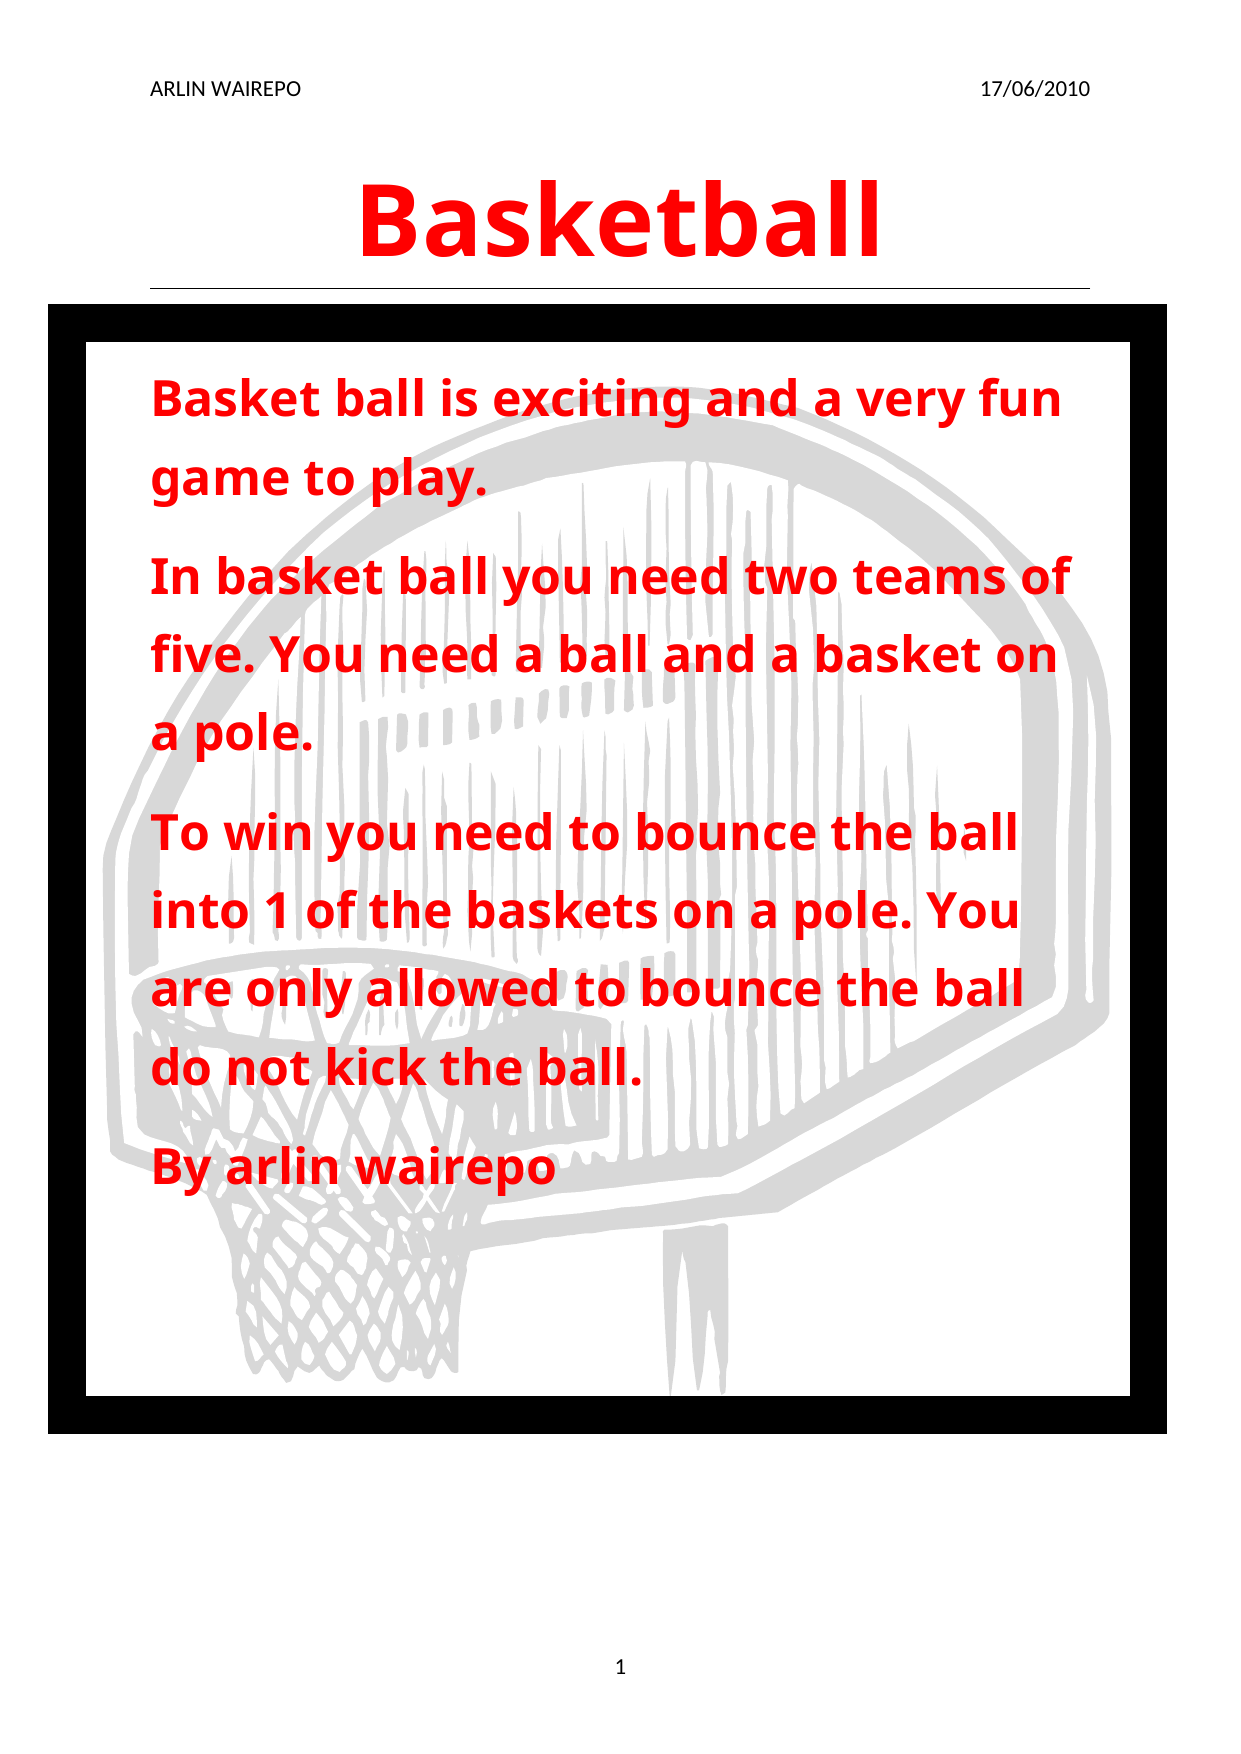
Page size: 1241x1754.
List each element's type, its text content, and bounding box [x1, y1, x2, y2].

text Basket ball is exciting and a very fun game to play. [150, 363, 1090, 510]
text To win you need to bounce the ball into 1 of the baskets on a pole. You are only allowed to bounce the ball do not kick the ball. [150, 797, 1090, 1100]
text In basket ball you need two teams of five. You need a ball and a basket on a pole. [150, 541, 1090, 766]
title Basketball [150, 150, 1090, 288]
text By arlin wairepo [150, 1131, 1090, 1199]
